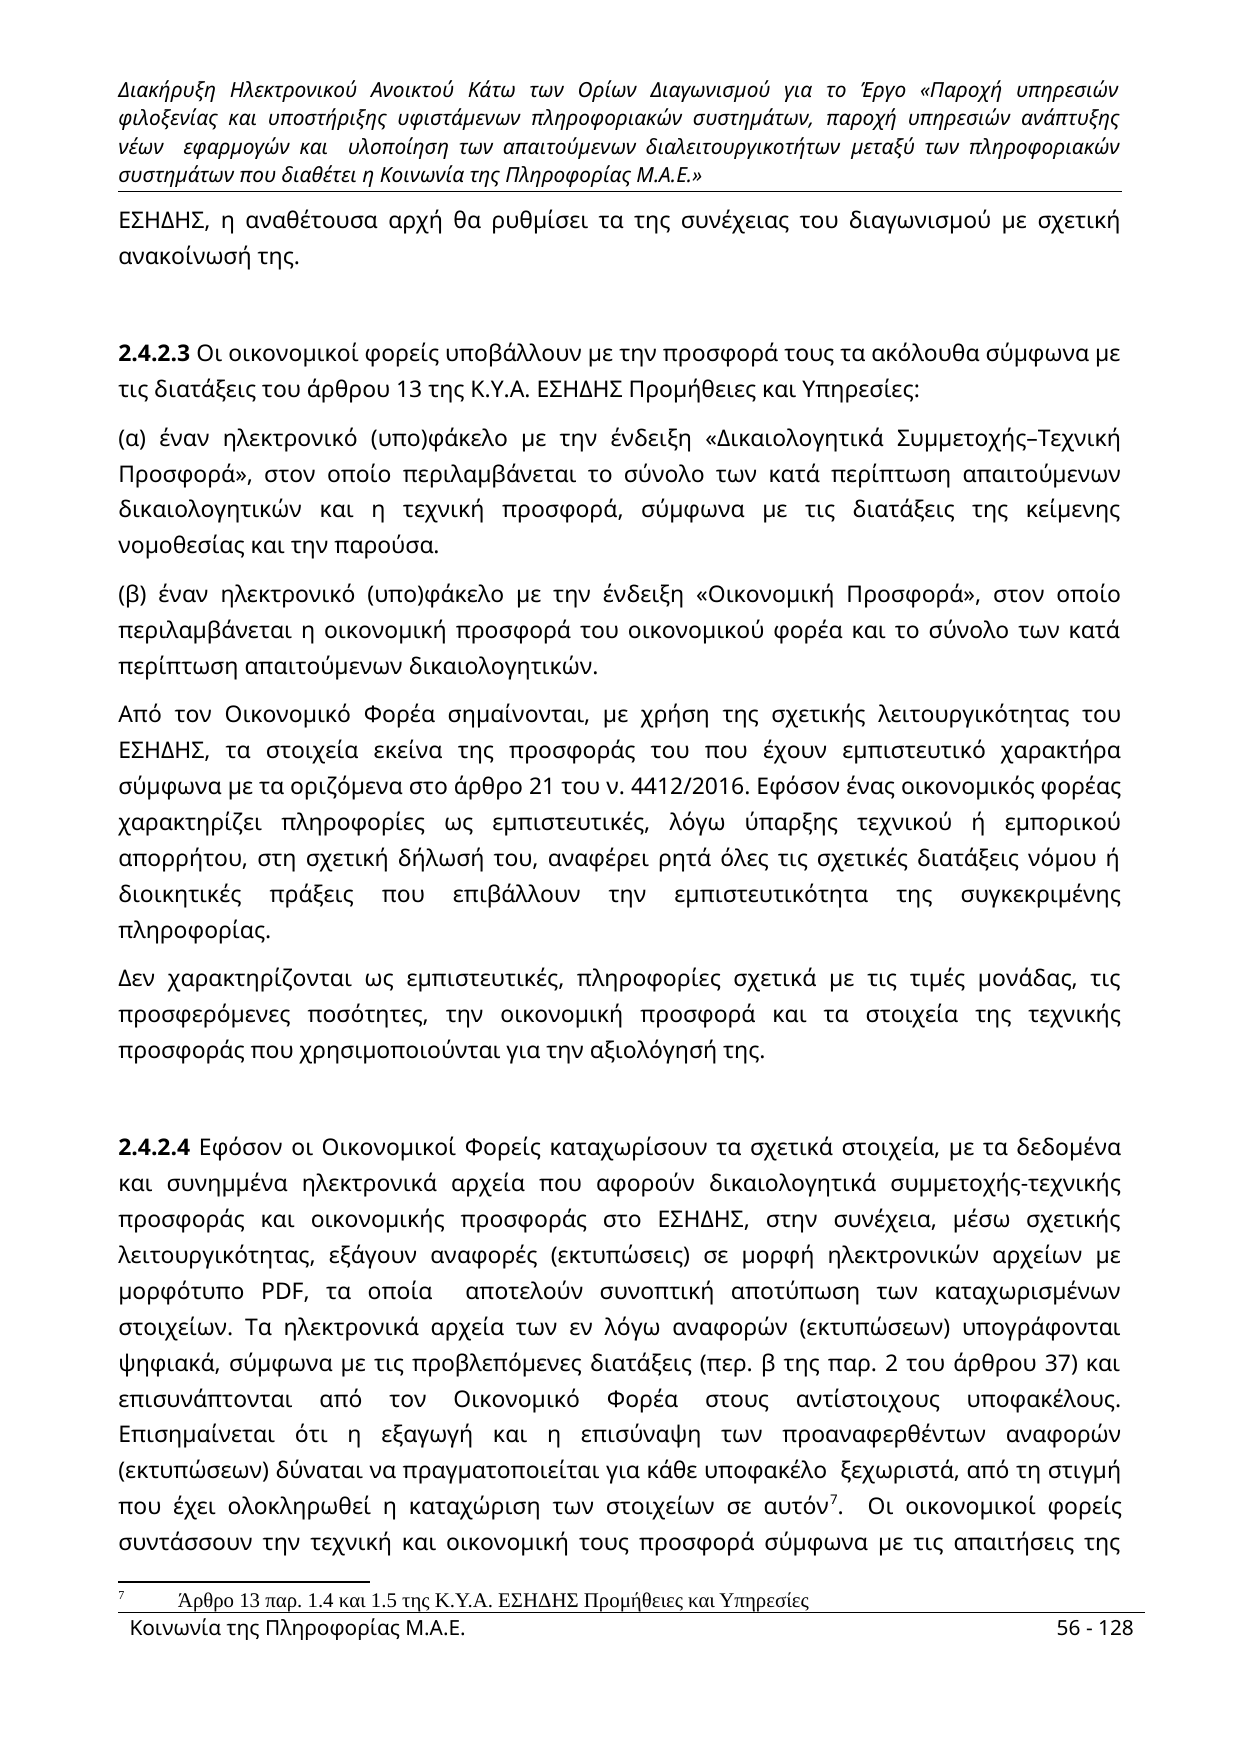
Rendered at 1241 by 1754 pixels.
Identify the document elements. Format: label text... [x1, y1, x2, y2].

text (β) έναν ηλεκτρονικό (υπο)φάκελο με την ένδειξη «Οικονομική Προσφορά», στον οποίο περιλαμβάνεται η οικονομική προσφορά του οικονομικού φορέα και το σύνολο των κατά περίπτωση απαιτούμενων δικαιολογητικών. [118, 578, 1122, 681]
text (α) έναν ηλεκτρονικό (υπο)φάκελο με την ένδειξη «Δικαιολογητικά Συμμετοχής–Τεχνική Προσφορά», στον οποίο περιλαμβάνεται το σύνολο των κατά περίπτωση απαιτούμενων δικαιολογητικών και η τεχνική προσφορά, σύμφωνα με τις διατάξεις της κείμενης νομοθεσίας και την παρούσα. [118, 422, 1122, 561]
text Από τον Οικονομικό Φορέα σημαίνονται, με χρήση της σχετικής λειτουργικότητας του ΕΣΗΔΗΣ, τα στοιχεία εκείνα της προσφοράς του που έχουν εμπιστευτικό χαρακτήρα σύμφωνα με τα οριζόμενα στο άρθρο 21 του ν. 4412/2016. Εφόσον ένας οικονομικός φορέας χαρακτηρίζει πληροφορίες ως εμπιστευτικές, λόγω ύπαρξης τεχνικού ή εμπορικού απορρήτου, στη σχετική δήλωσή του, αναφέρει ρητά όλες τις σχετικές διατάξεις νόμου ή διοικητικές πράξεις που επιβάλλουν την εμπιστευτικότητα της συγκεκριμένης πληροφορίας. [118, 698, 1122, 945]
text 2.4.2.3 Οι οικονομικοί φορείς υποβάλλουν με την προσφορά τους τα ακόλουθα σύμφωνα με τις διατάξεις του άρθρου 13 της Κ.Υ.Α. ΕΣΗΔΗΣ Προμήθειες και Υπηρεσίες: [118, 337, 1122, 404]
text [118, 1131, 1122, 1557]
text Δεν χαρακτηρίζονται ως εμπιστευτικές, πληροφορίες σχετικά με τις τιμές μονάδας, τις προσφερόμενες ποσότητες, την οικονομική προσφορά και τα στοιχεία της τεχνικής προσφοράς που χρησιμοποιούνται για την αξιολόγησή της. [118, 962, 1122, 1065]
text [118, 204, 1122, 272]
